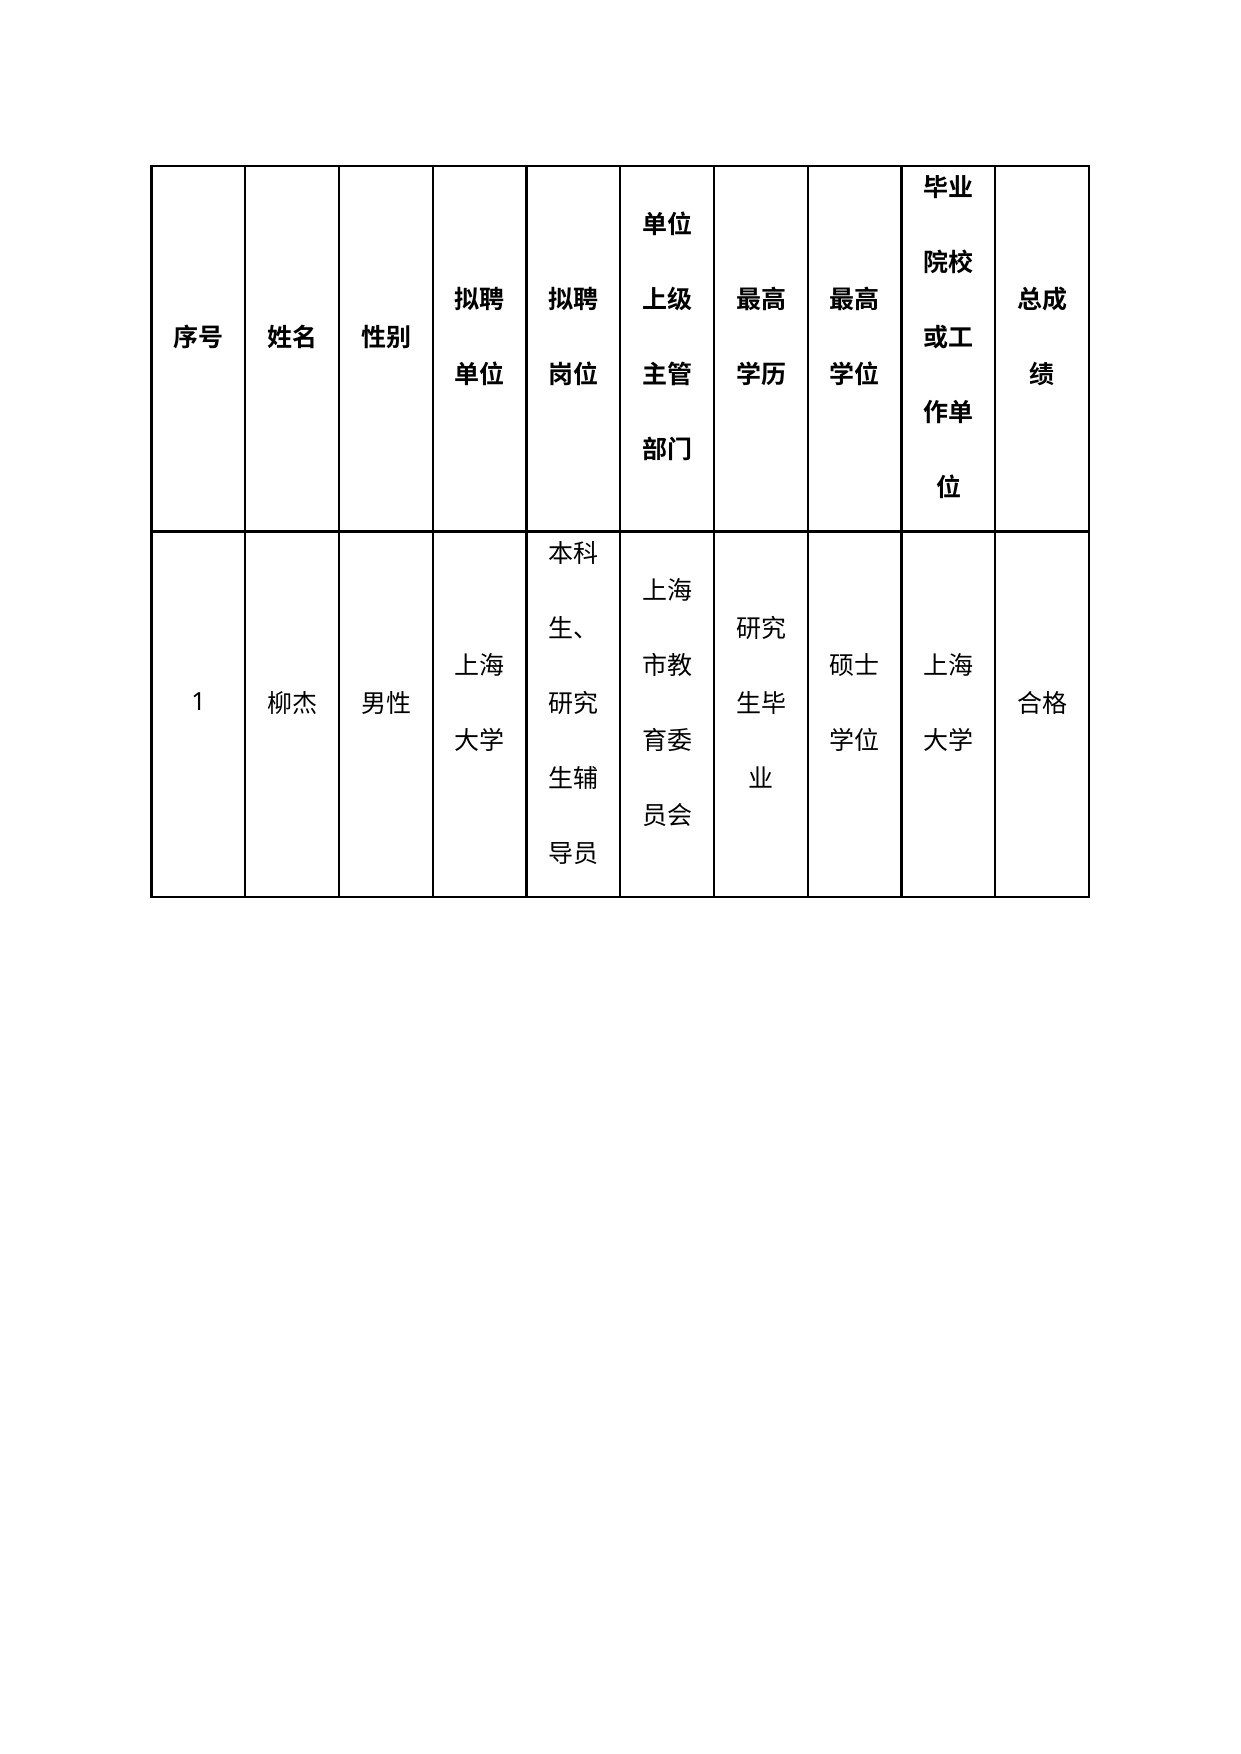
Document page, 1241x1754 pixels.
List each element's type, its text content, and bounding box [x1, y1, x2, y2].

table_cell 男性 [340, 533, 432, 896]
table_cell 上海大学 [434, 533, 525, 896]
table_cell 柳杰 [246, 533, 338, 896]
table_header 单位上级主管部门 [621, 167, 713, 530]
table_cell 硕士学位 [809, 533, 900, 896]
table_header 毕业院校或工作单位 [903, 167, 994, 530]
table_header 总成绩 [996, 167, 1088, 530]
table_header 姓名 [246, 167, 338, 530]
table_header 最高学位 [809, 167, 900, 530]
table_cell 研究生毕业 [715, 533, 807, 896]
table_cell 本科生、研究生辅导员 [528, 533, 619, 896]
table_header 序号 [153, 167, 244, 530]
table_header 性别 [340, 167, 432, 530]
table_cell 上海大学 [903, 533, 994, 896]
table_cell 合格 [996, 533, 1088, 896]
table_cell 上海市教育委员会 [621, 533, 713, 896]
table_header 拟聘单位 [434, 167, 525, 530]
table_header 拟聘岗位 [528, 167, 619, 530]
table_header 最高学历 [715, 167, 807, 530]
table_cell 1 [153, 533, 244, 896]
